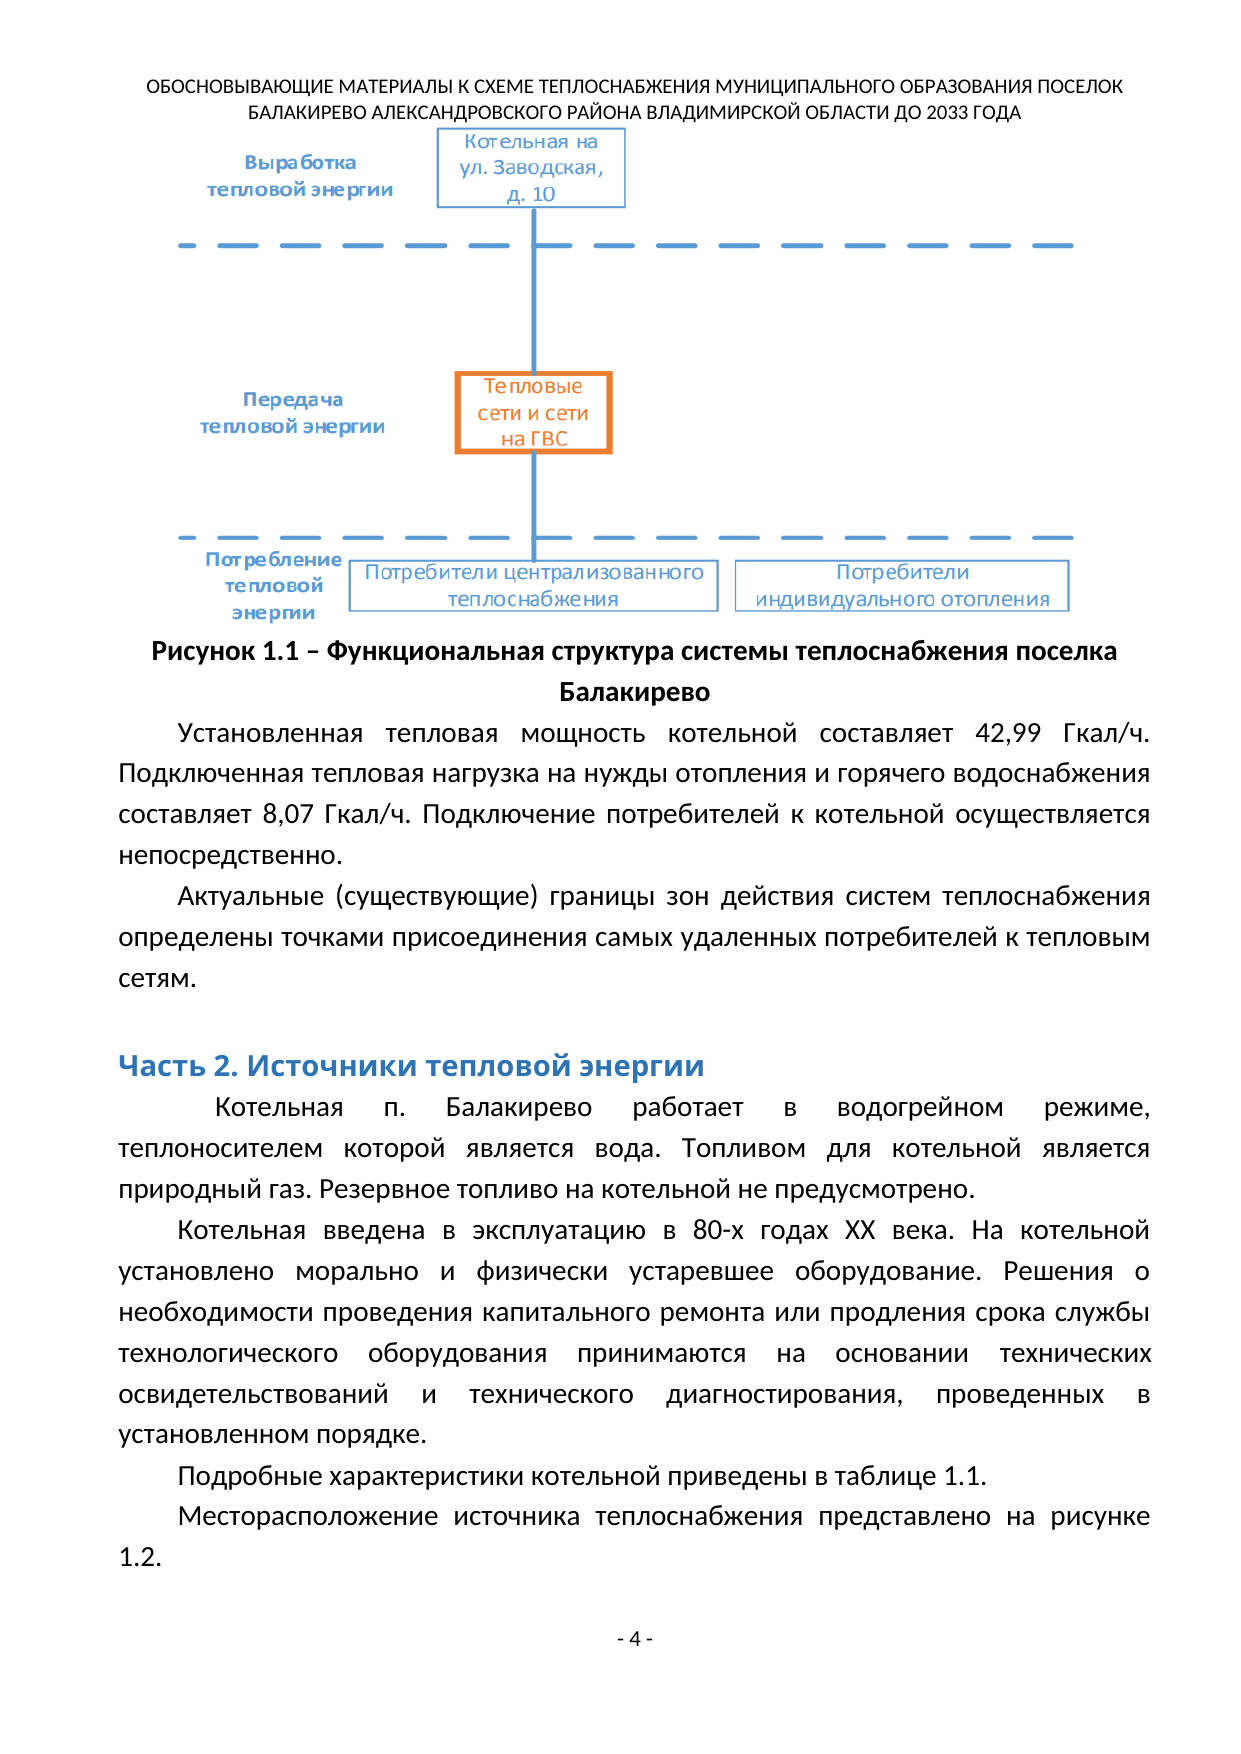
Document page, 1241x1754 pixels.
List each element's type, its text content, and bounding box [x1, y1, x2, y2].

text Месторасположение источника теплоснабжения представлено на рисунке 1.2. [118, 1497, 1152, 1574]
picture [118, 124, 1088, 628]
text Актуальные (существующие) границы зон действия систем теплоснабжения определены точками присоединения самых удаленных потребителей к тепловым сетям. [118, 877, 1152, 995]
list Котельная п. Балакирево работает в водогрейном режиме, теплоносителем которой является вода. Топливом для котельной является природный газ. Резервное топливо на котельной не предусмотрено. [118, 1088, 1152, 1206]
text Установленная тепловая мощность котельной составляет 42,99 Гкал/ч. Подключенная тепловая нагрузка на нужды отопления и горячего водоснабжения составляет 8,07 Гкал/ч. Подключение потребителей к котельной осуществляется непосредственно. [118, 714, 1152, 872]
text Рисунок 1.1 – Функциональная структура системы теплоснабжения поселка Балакирево [118, 632, 1152, 708]
text Подробные характеристики котельной приведены в таблице 1.1. [118, 1457, 1152, 1492]
text Котельная введена в эксплуатацию в 80-х годах ХХ века. На котельной установлено морально и физически устаревшее оборудование. Решения о необходимости проведения капитального ремонта или продления срока службы технологического оборудования принимаются на основании технических освидетельствований и технического диагностирования, проведенных в установленном порядке. [118, 1211, 1152, 1451]
subtitle Часть 2. Источники тепловой энергии [118, 1045, 1152, 1085]
